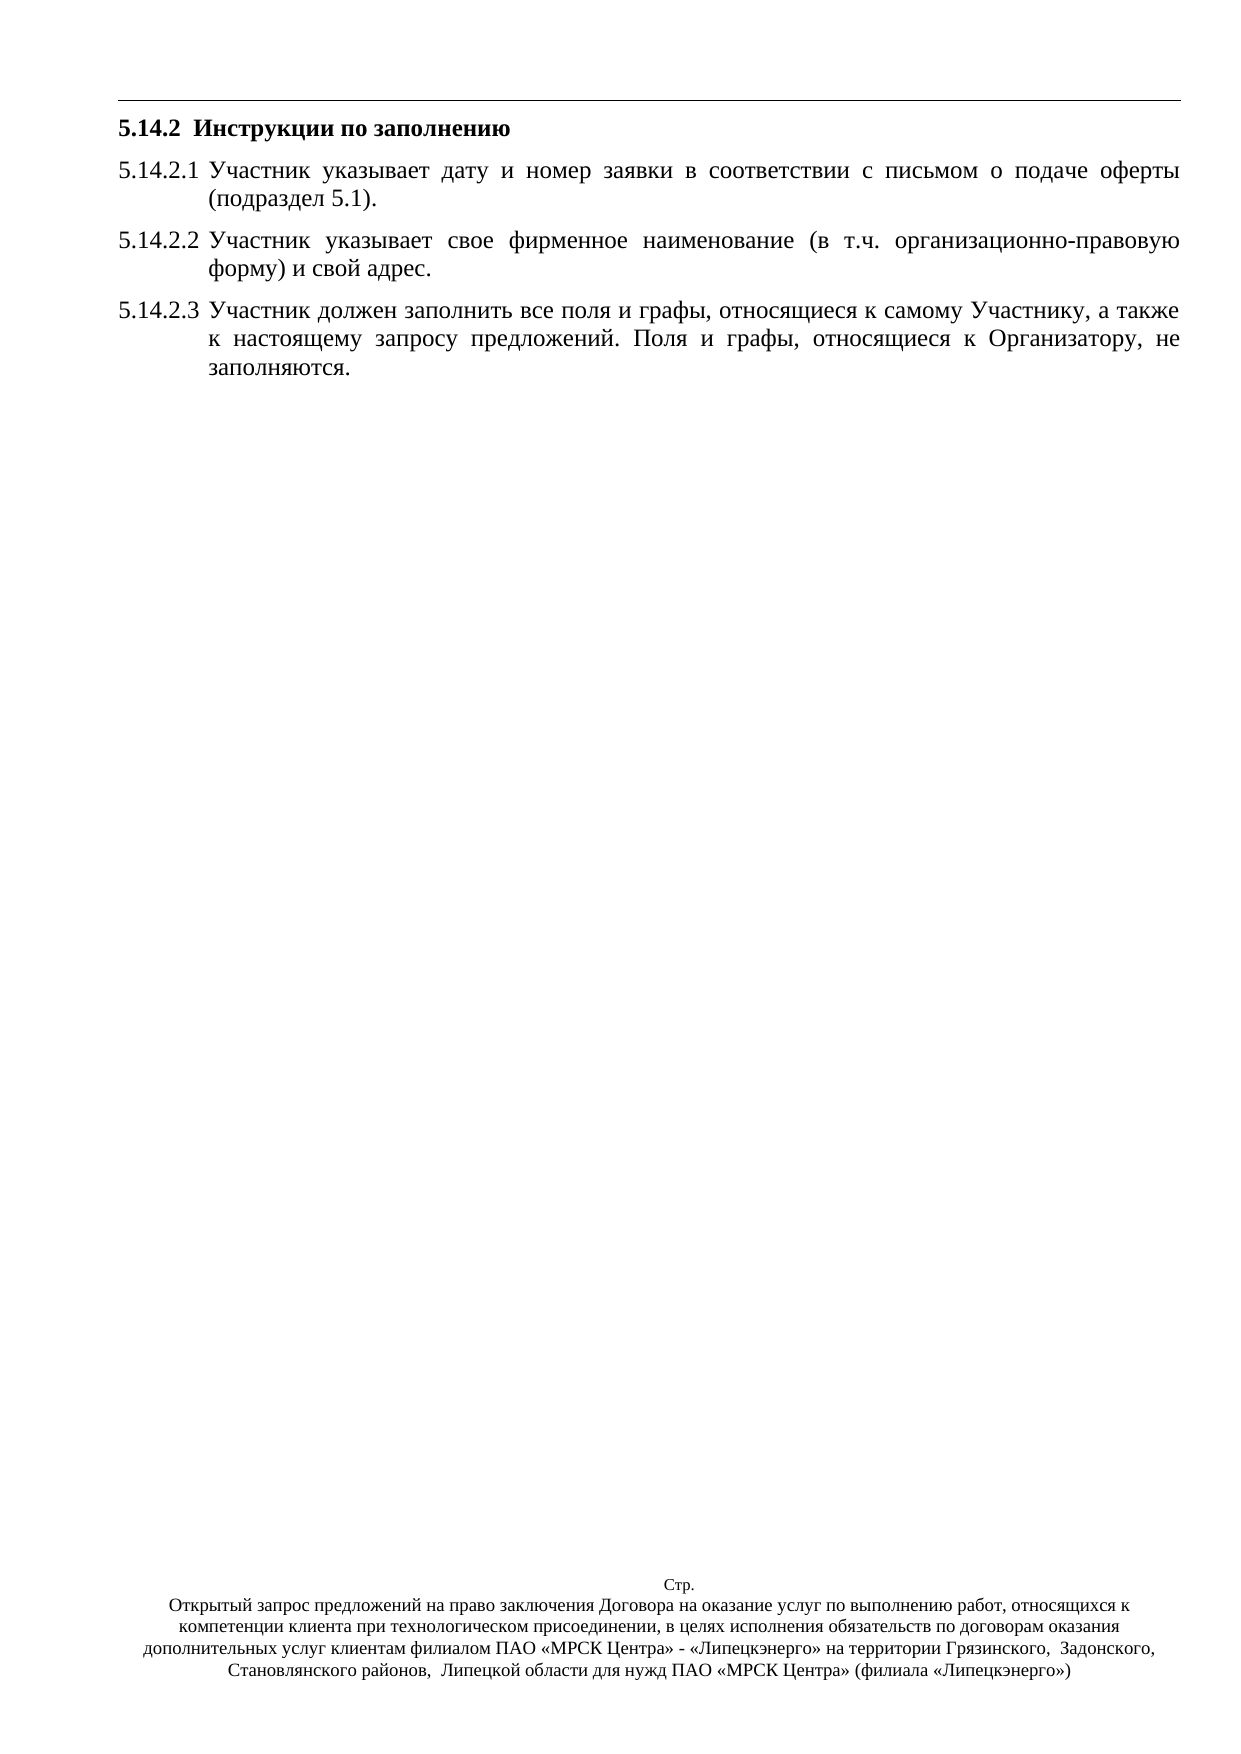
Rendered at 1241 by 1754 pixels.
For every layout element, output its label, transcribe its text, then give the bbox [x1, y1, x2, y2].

subtitle Инструкции по заполнению [118, 113, 1181, 142]
list Участник должен заполнить все поля и графы, относящиеся к самому Участнику, а также к настоящему запросу предложений. Поля и графы, относящиеся к Организатору, не заполняются. [118, 295, 1181, 381]
list Участник указывает свое фирменное наименование (в т.ч. организационно-правовую форму) и свой адрес. [118, 225, 1181, 282]
list Участник указывает дату и номер заявки в соответствии с письмом о подаче оферты (подраздел 5.1). [118, 155, 1181, 212]
